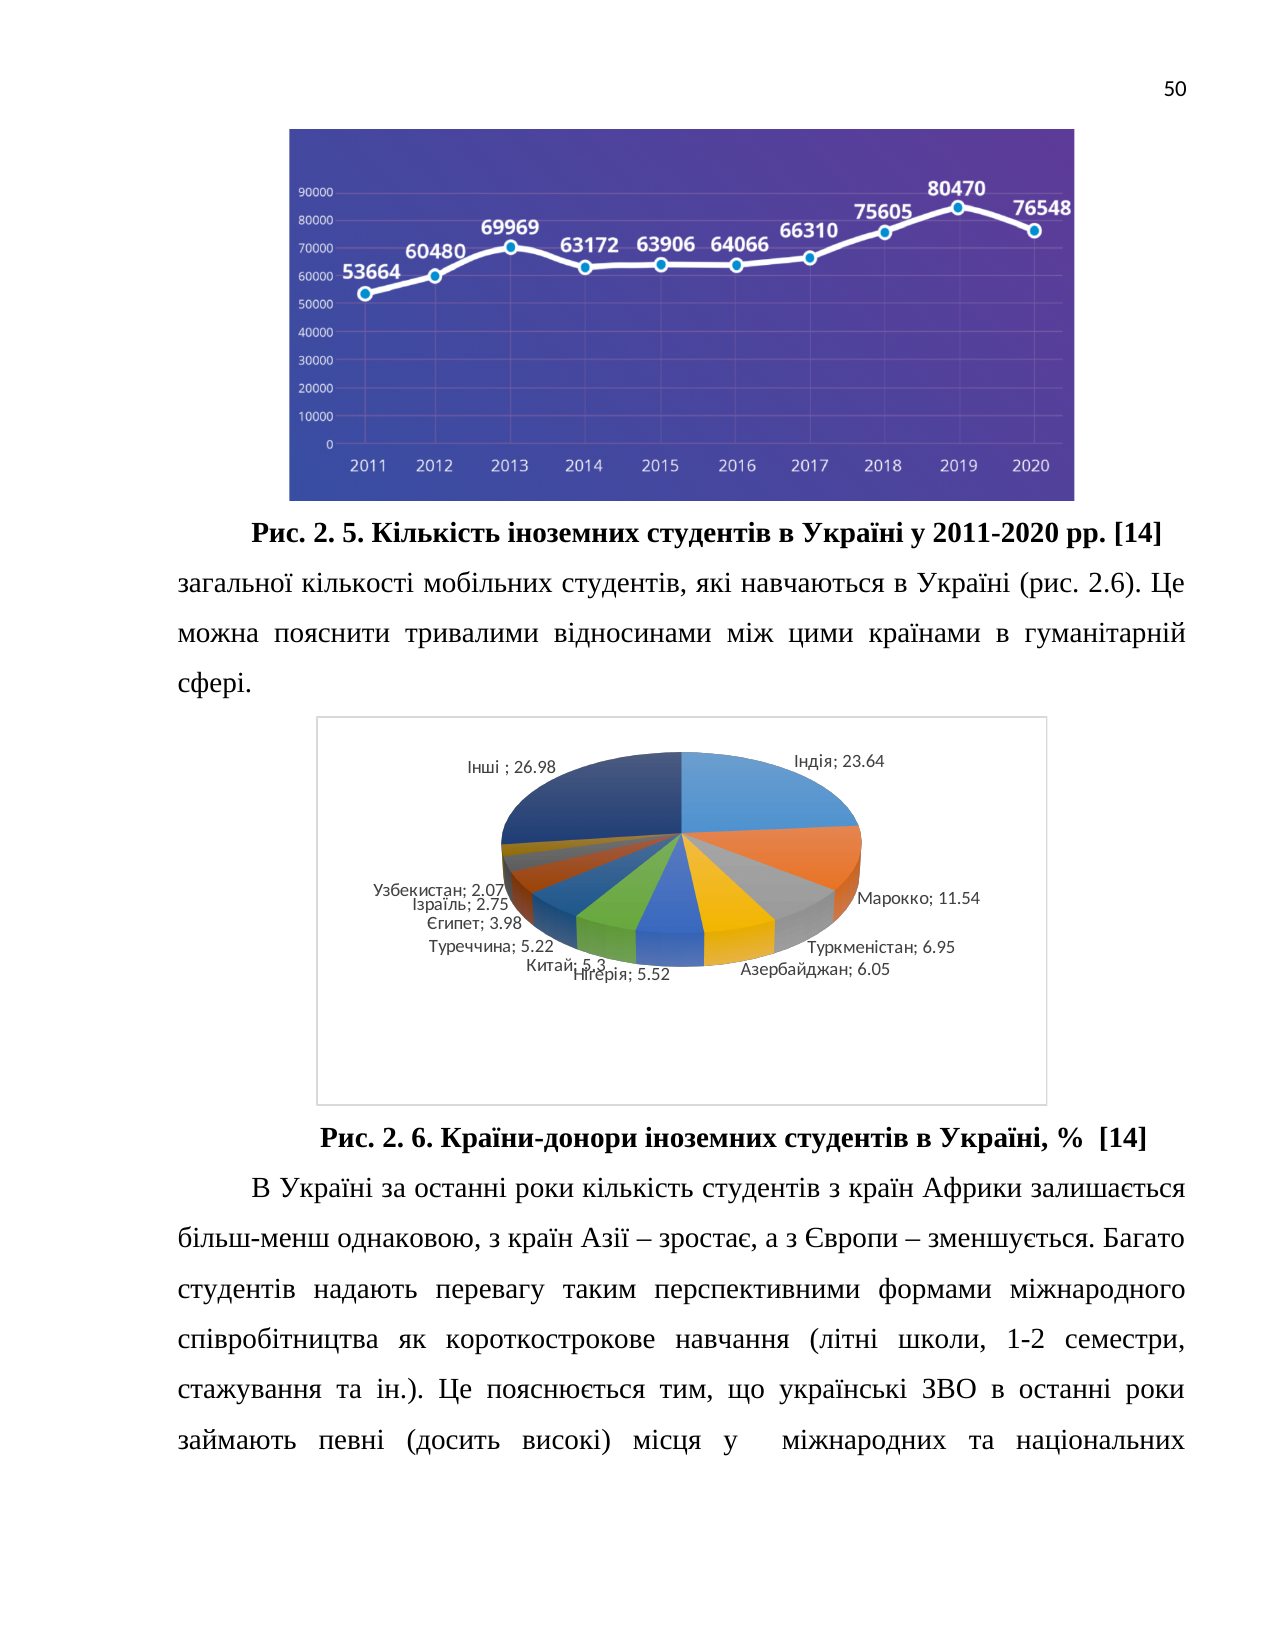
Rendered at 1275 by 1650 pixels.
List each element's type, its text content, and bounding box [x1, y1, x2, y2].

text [177, 1170, 1186, 1455]
picture [289, 129, 1075, 501]
text Рис. 2. 5. Кількість іноземних студентів в Україні у 2011-2020 рр. [14] [177, 515, 1186, 548]
text Рис. 2. 6. Країни-донори іноземних студентів в Україні, % [14] [207, 1120, 1186, 1153]
text загальної кількості мобільних студентів, які навчаються в Україні (рис. 2.6). Це можна пояснити тривалими відносинами між цими країнами в гуманітарній сфері. [177, 565, 1186, 699]
